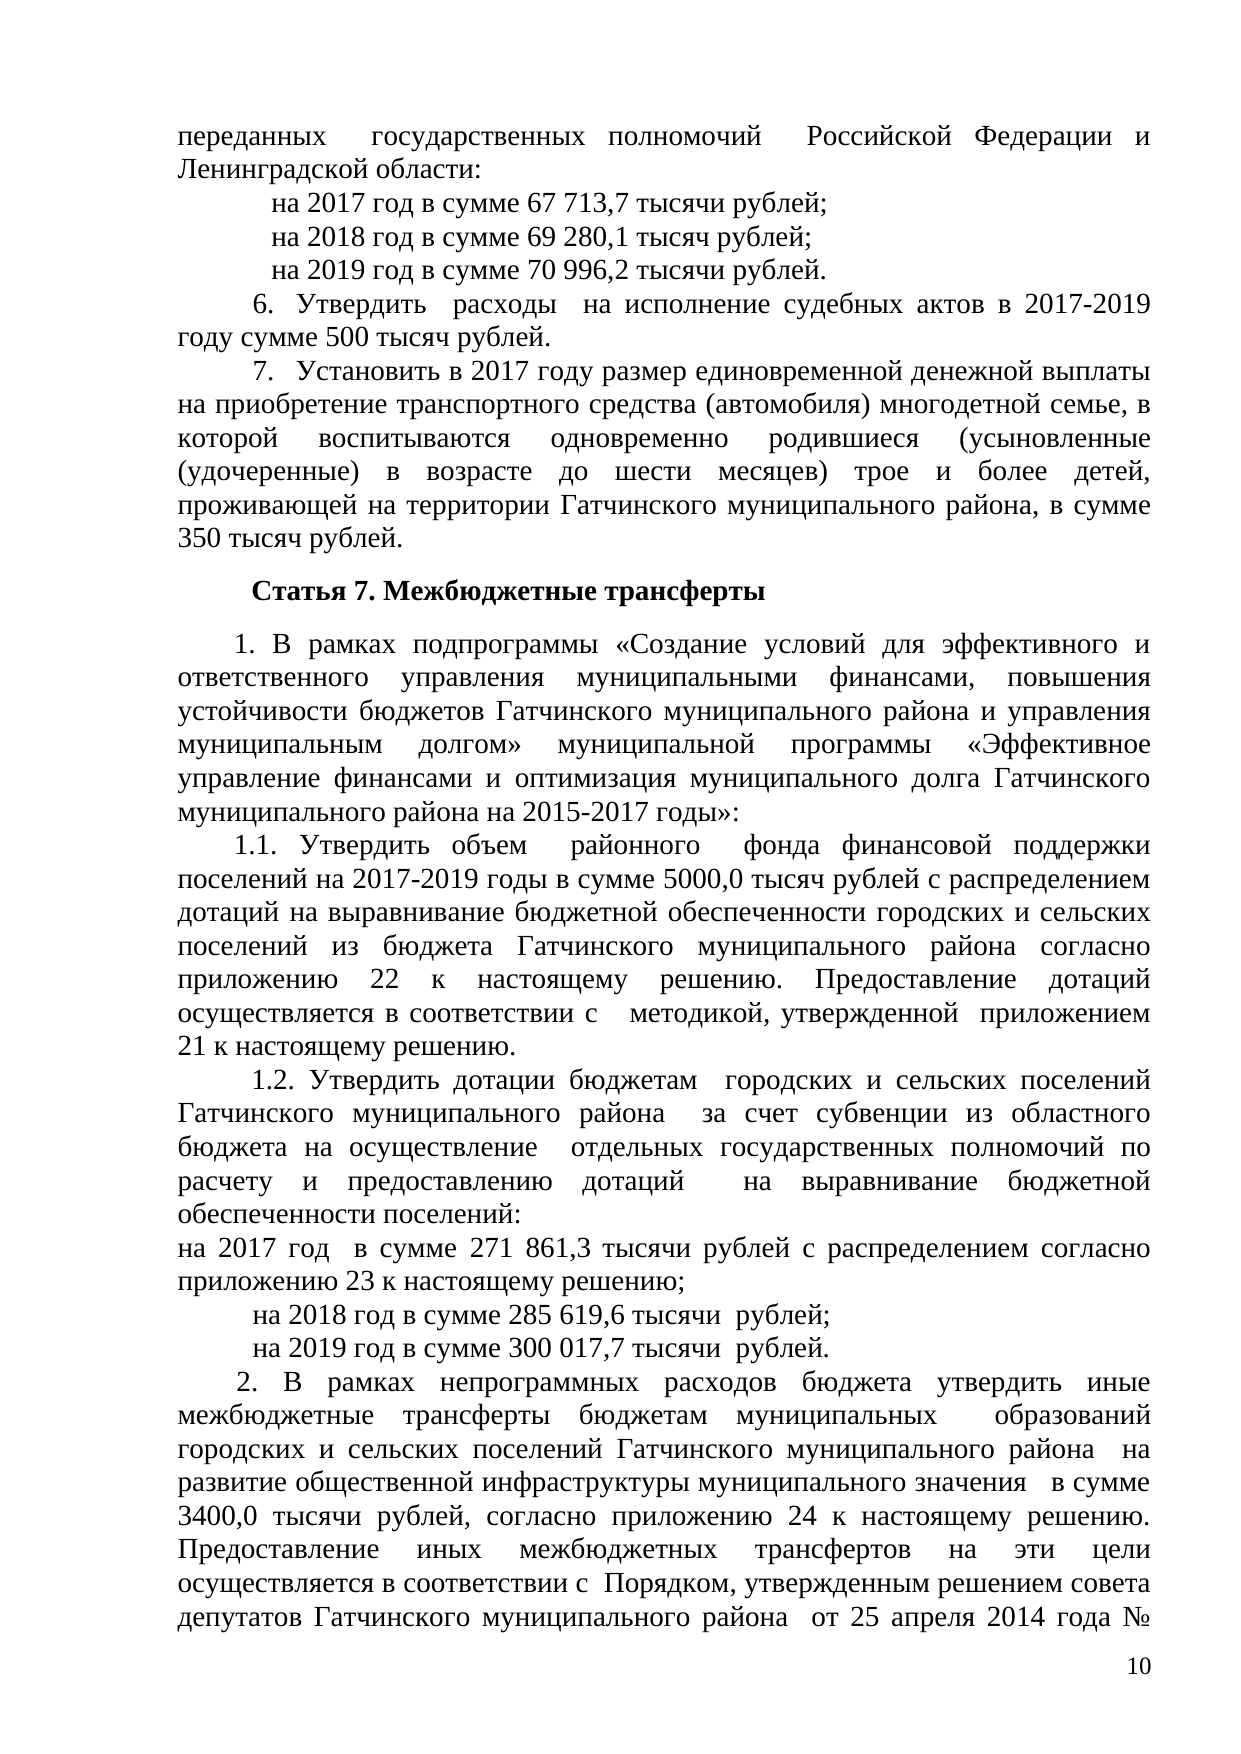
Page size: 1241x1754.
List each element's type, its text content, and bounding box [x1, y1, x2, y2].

text на 2017 год в сумме 67 713,7 тысячи рублей; [177, 185, 1152, 219]
text 1.1. Утвердить объем районного фонда финансовой поддержки поселений на 2017-2019 годы в сумме 5000,0 тысяч рублей с распределением дотаций на выравнивание бюджетной обеспеченности городских и сельских поселений из бюджета Гатчинского муниципального района согласно приложению 22 к настоящему решению. Предоставление дотаций осуществляется в соответствии с методикой, утвержденной приложением 21 к настоящему решению. [177, 827, 1152, 1062]
text 1.2. Утвердить дотации бюджетам городских и сельских поселений Гатчинского муниципального района за счет субвенции из областного бюджета на осуществление отдельных государственных полномочий по расчету и предоставлению дотаций на выравнивание бюджетной обеспеченности поселений: [177, 1062, 1152, 1230]
text 1. В рамках подпрограммы «Создание условий для эффективного и ответственного управления муниципальными финансами, повышения устойчивости бюджетов Гатчинского муниципального района и управления муниципальным долгом» муниципальной программы «Эффективное управление финансами и оптимизация муниципального долга Гатчинского муниципального района на 2015-2017 годы»: [177, 626, 1152, 827]
text на 2017 год в сумме 271 861,3 тысячи рублей с распределением согласно приложению 23 к настоящему решению; [177, 1230, 1152, 1297]
text на 2018 год в сумме 69 280,1 тысяч рублей; [177, 219, 1152, 252]
list Утвердить расходы на исполнение судебных актов в 2017-2019 году сумме 500 тысяч рублей. [177, 286, 1152, 353]
text на 2019 год в сумме 70 996,2 тысячи рублей. [177, 252, 1152, 286]
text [177, 1364, 1152, 1632]
text на 2018 год в сумме 285 619,6 тысячи рублей; [252, 1297, 1152, 1330]
text на 2019 год в сумме 300 017,7 тысячи рублей. [252, 1330, 1152, 1364]
text Статья 7. Межбюджетные трансферты [177, 573, 1152, 607]
list Установить в 2017 году размер единовременной денежной выплаты на приобретение транспортного средства (автомобиля) многодетной семье, в которой воспитываются одновременно родившиеся (усыновленные (удочеренные) в возрасте до шести месяцев) трое и более детей, проживающей на территории Гатчинского муниципального района, в сумме 350 тысяч рублей. [177, 353, 1152, 554]
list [177, 118, 1152, 185]
